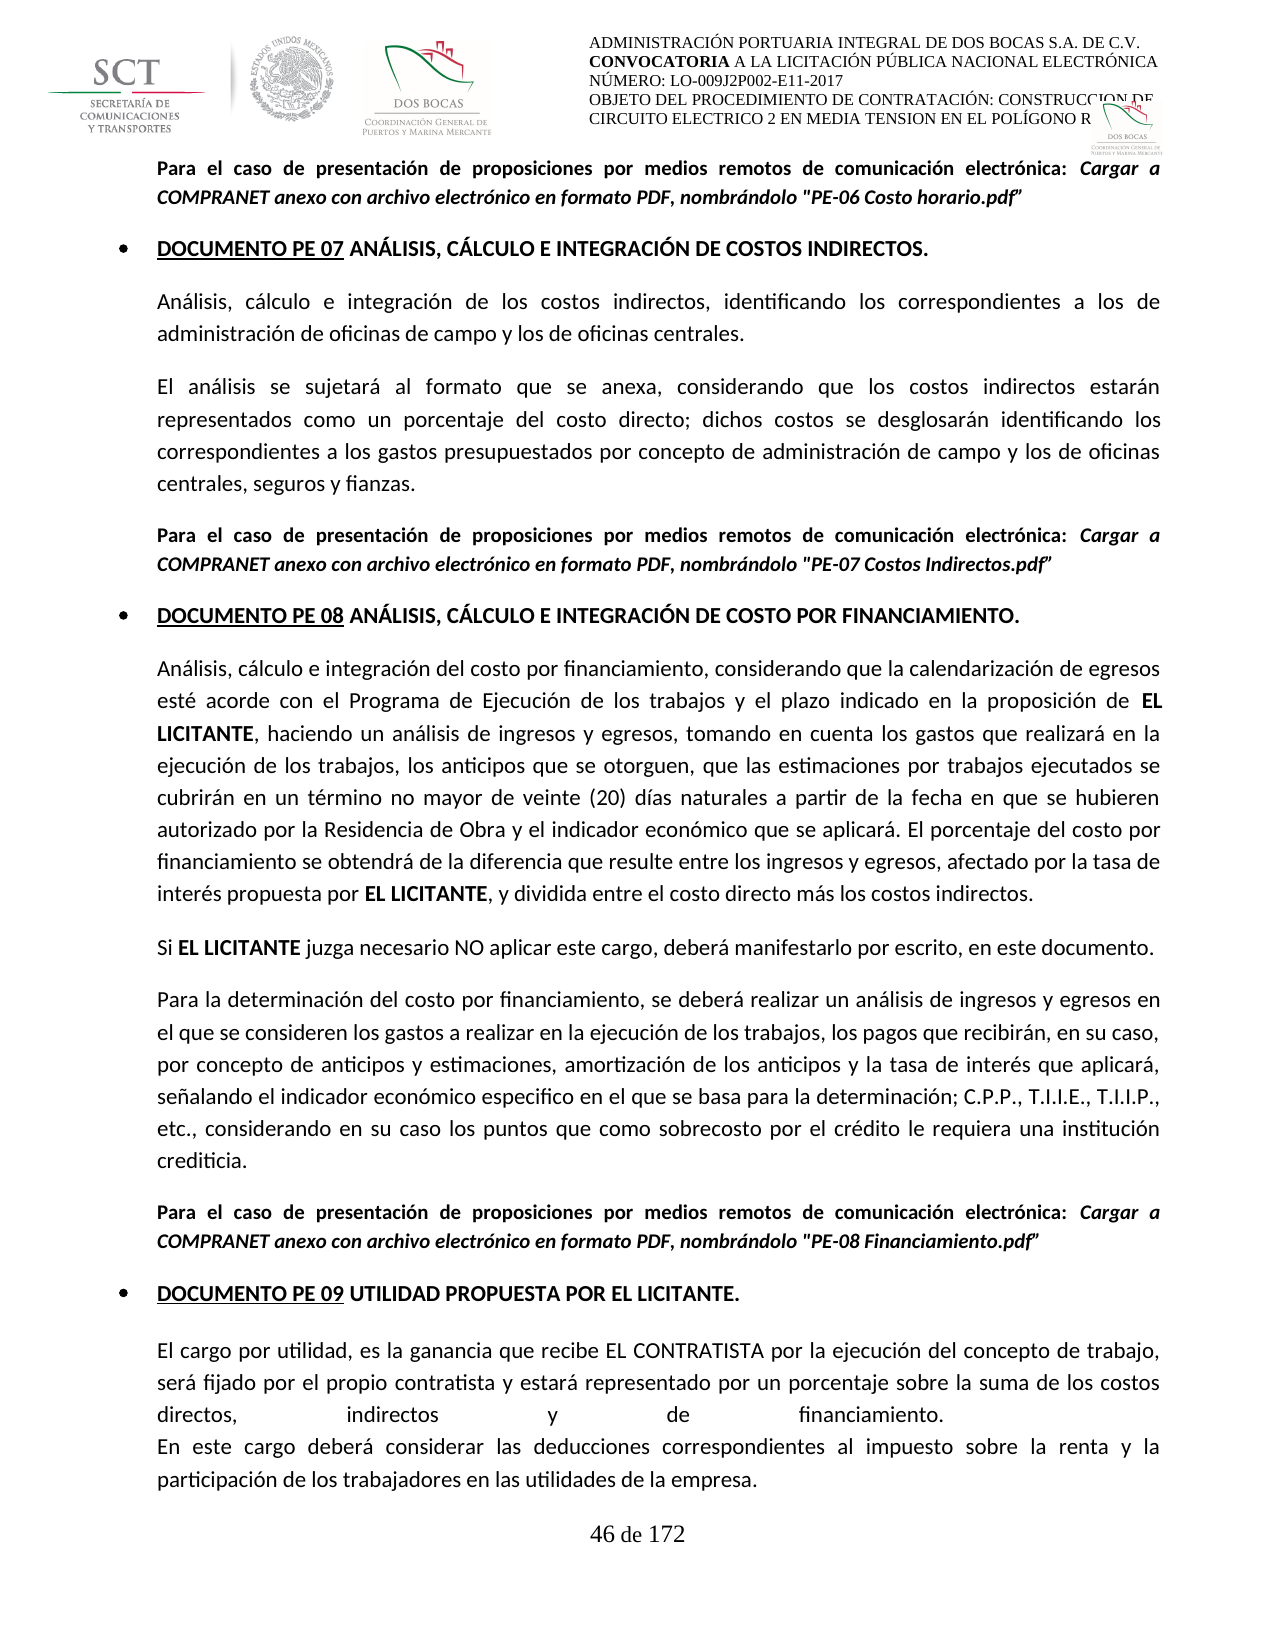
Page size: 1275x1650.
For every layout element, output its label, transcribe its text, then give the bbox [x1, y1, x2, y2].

text Si EL LICITANTE juzga necesario NO aplicar este cargo, deberá manifestarlo por escrito, en este documento. [157, 933, 1162, 961]
picture [1090, 101, 1163, 155]
text Para el caso de presentación de proposiciones por medios remotos de comunicación electrónica: Cargar a COMPRANET anexo con archivo electrónico en formato PDF, nombrándolo "PE-08 Financiamiento.pdf” [157, 1199, 1162, 1254]
text El análisis se sujetará al formato que se anexa, considerando que los costos indirectos estarán representados como un porcentaje del costo directo; dichos costos se desglosarán identificando los correspondientes a los gastos presupuestados por concepto de administración de campo y los de oficinas centrales, seguros y fianzas. [157, 372, 1162, 497]
list DOCUMENTO PE 08 ANÁLISIS, CÁLCULO E INTEGRACIÓN DE COSTO POR FINANCIAMIENTO. [119, 601, 1162, 629]
text Análisis, cálculo e integración de los costos indirectos, identificando los correspondientes a los de administración de oficinas de campo y los de oficinas centrales. [157, 287, 1162, 347]
picture [32, 21, 342, 137]
text Para el caso de presentación de proposiciones por medios remotos de comunicación electrónica: Cargar a COMPRANET anexo con archivo electrónico en formato PDF, nombrándolo "PE-06 Costo horario.pdf” [157, 155, 1162, 210]
text El cargo por utilidad, es la ganancia que recibe EL CONTRATISTA por la ejecución del concepto de trabajo, será fijado por el propio contratista y estará representado por un porcentaje sobre la suma de los costos directos, indirectos y de financiamiento. En este cargo deberá considerar las deducciones correspondientes al impuesto sobre la renta y la participación de los trabajadores en las utilidades de la empresa. [157, 1336, 1162, 1493]
text Para la determinación del costo por financiamiento, se deberá realizar un análisis de ingresos y egresos en el que se consideren los gastos a realizar en la ejecución de los trabajos, los pagos que recibirán, en su caso, por concepto de anticipos y estimaciones, amortización de los anticipos y la tasa de interés que aplicará, señalando el indicador económico especifico en el que se basa para la determinación; C.P.P., T.I.I.E., T.I.I.P., etc., considerando en su caso los puntos que como sobrecosto por el crédito le requiera una institución crediticia. [157, 986, 1162, 1174]
list DOCUMENTO PE 07 ANÁLISIS, CÁLCULO E INTEGRACIÓN DE COSTOS INDIRECTOS. [119, 234, 1162, 262]
picture [362, 41, 492, 137]
text Análisis, cálculo e integración del costo por financiamiento, considerando que la calendarización de egresos esté acorde con el Programa de Ejecución de los trabajos y el plazo indicado en la proposición de EL LICITANTE, haciendo un análisis de ingresos y egresos, tomando en cuenta los gastos que realizará en la ejecución de los trabajos, los anticipos que se otorguen, que las estimaciones por trabajos ejecutados se cubrirán en un término no mayor de veinte (20) días naturales a partir de la fecha en que se hubieren autorizado por la Residencia de Obra y el indicador económico que se aplicará. El porcentaje del costo por financiamiento se obtendrá de la diferencia que resulte entre los ingresos y egresos, afectado por la tasa de interés propuesta por EL LICITANTE, y dividida entre el costo directo más los costos indirectos. [157, 654, 1162, 908]
text Para el caso de presentación de proposiciones por medios remotos de comunicación electrónica: Cargar a COMPRANET anexo con archivo electrónico en formato PDF, nombrándolo "PE-07 Costos Indirectos.pdf” [157, 522, 1162, 577]
list DOCUMENTO PE 09 UTILIDAD PROPUESTA POR EL LICITANTE. [119, 1279, 1162, 1307]
